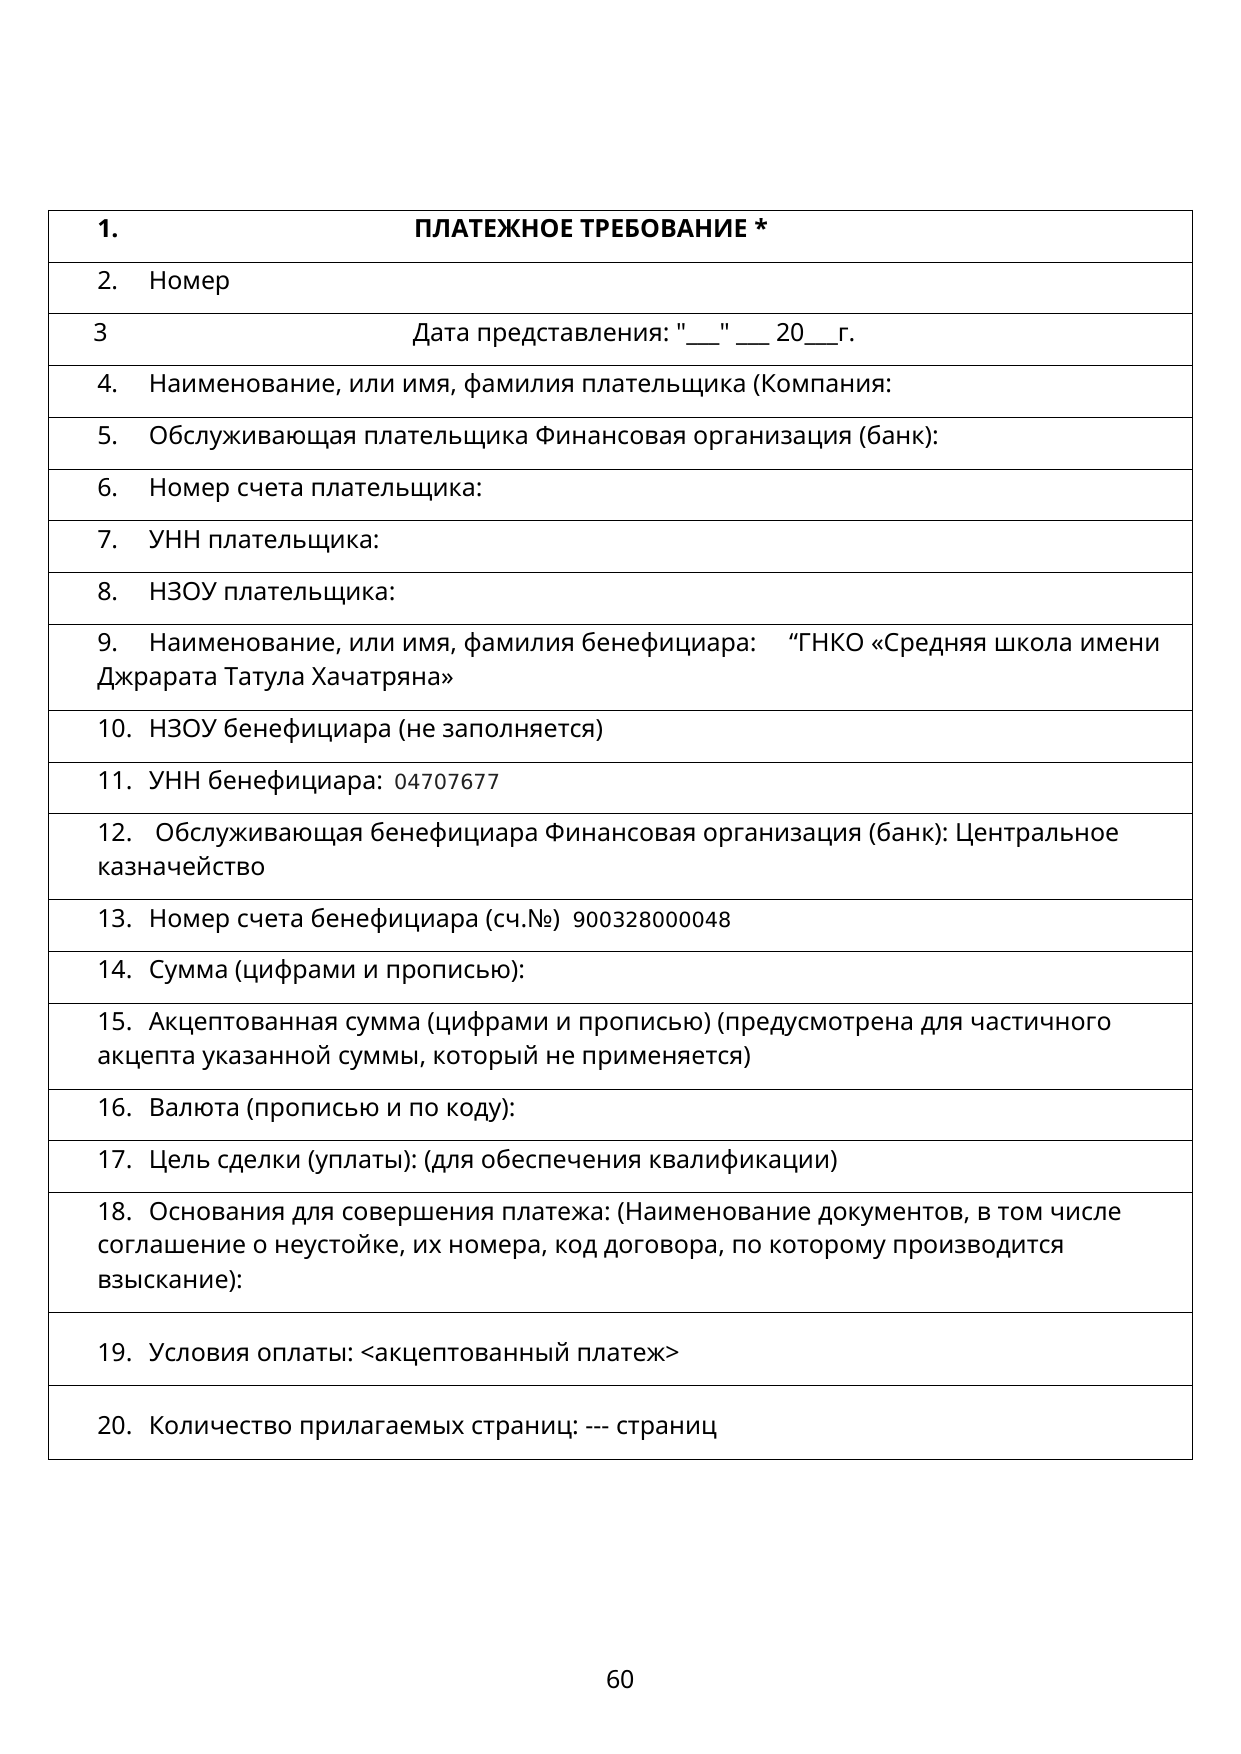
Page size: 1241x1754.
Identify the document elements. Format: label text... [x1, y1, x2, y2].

table_cell 10. НЗОУ бенефициара (не заполняется) [49, 711, 1192, 762]
table_cell 12. Обслуживающая бенефициара Финансовая организация (банк): Центральное казначейство [49, 814, 1192, 899]
table_cell 8. НЗОУ плательщика: [49, 573, 1192, 624]
table_cell 3 Дата представления: "___" ___ 20___г. [49, 314, 1192, 365]
table_cell 19. Условия оплаты: <акцептованный платеж> [49, 1313, 1192, 1385]
table_cell 14. Сумма (цифрами и прописью): [49, 952, 1192, 1003]
table_cell 13. Номер счета бенефициара (сч.№) 900328000048 [49, 900, 1192, 951]
table_cell 4. Наименование, или имя, фамилия плательщика (Компания: [49, 366, 1192, 417]
table_cell 16. Валюта (прописью и по коду): [49, 1090, 1192, 1140]
table_cell 6. Номер счета плательщика: [49, 470, 1192, 520]
table_cell 18. Основания для совершения платежа: (Наименование документов, в том числе соглашение о неустойке, их номера, код договора, по которому производится взыскание): [49, 1193, 1192, 1312]
table_cell 9. Наименование, или имя, фамилия бенефициара: “ГНКО «Средняя школа имени Джрарата Татула Хачатряна» [49, 625, 1192, 710]
table_cell 17. Цель сделки (уплаты): (для обеспечения квалификации) [49, 1141, 1192, 1192]
table_cell 5. Обслуживающая плательщика Финансовая организация (банк): [49, 418, 1192, 469]
table_cell 20. Количество прилагаемых страниц: --- страниц [49, 1386, 1192, 1459]
table_cell 15. Акцептованная сумма (цифрами и прописью) (предусмотрена для частичного акцепта указанной суммы, который не применяется) [49, 1004, 1192, 1088]
table_cell 11. УНН бенефициара: 04707677 [49, 763, 1192, 813]
table_header 1. ПЛАТЕЖНОЕ ТРЕБОВАНИЕ * [49, 211, 1192, 262]
table_cell 7. УНН плательщика: [49, 521, 1192, 572]
table_cell 2. Номер [49, 263, 1192, 313]
